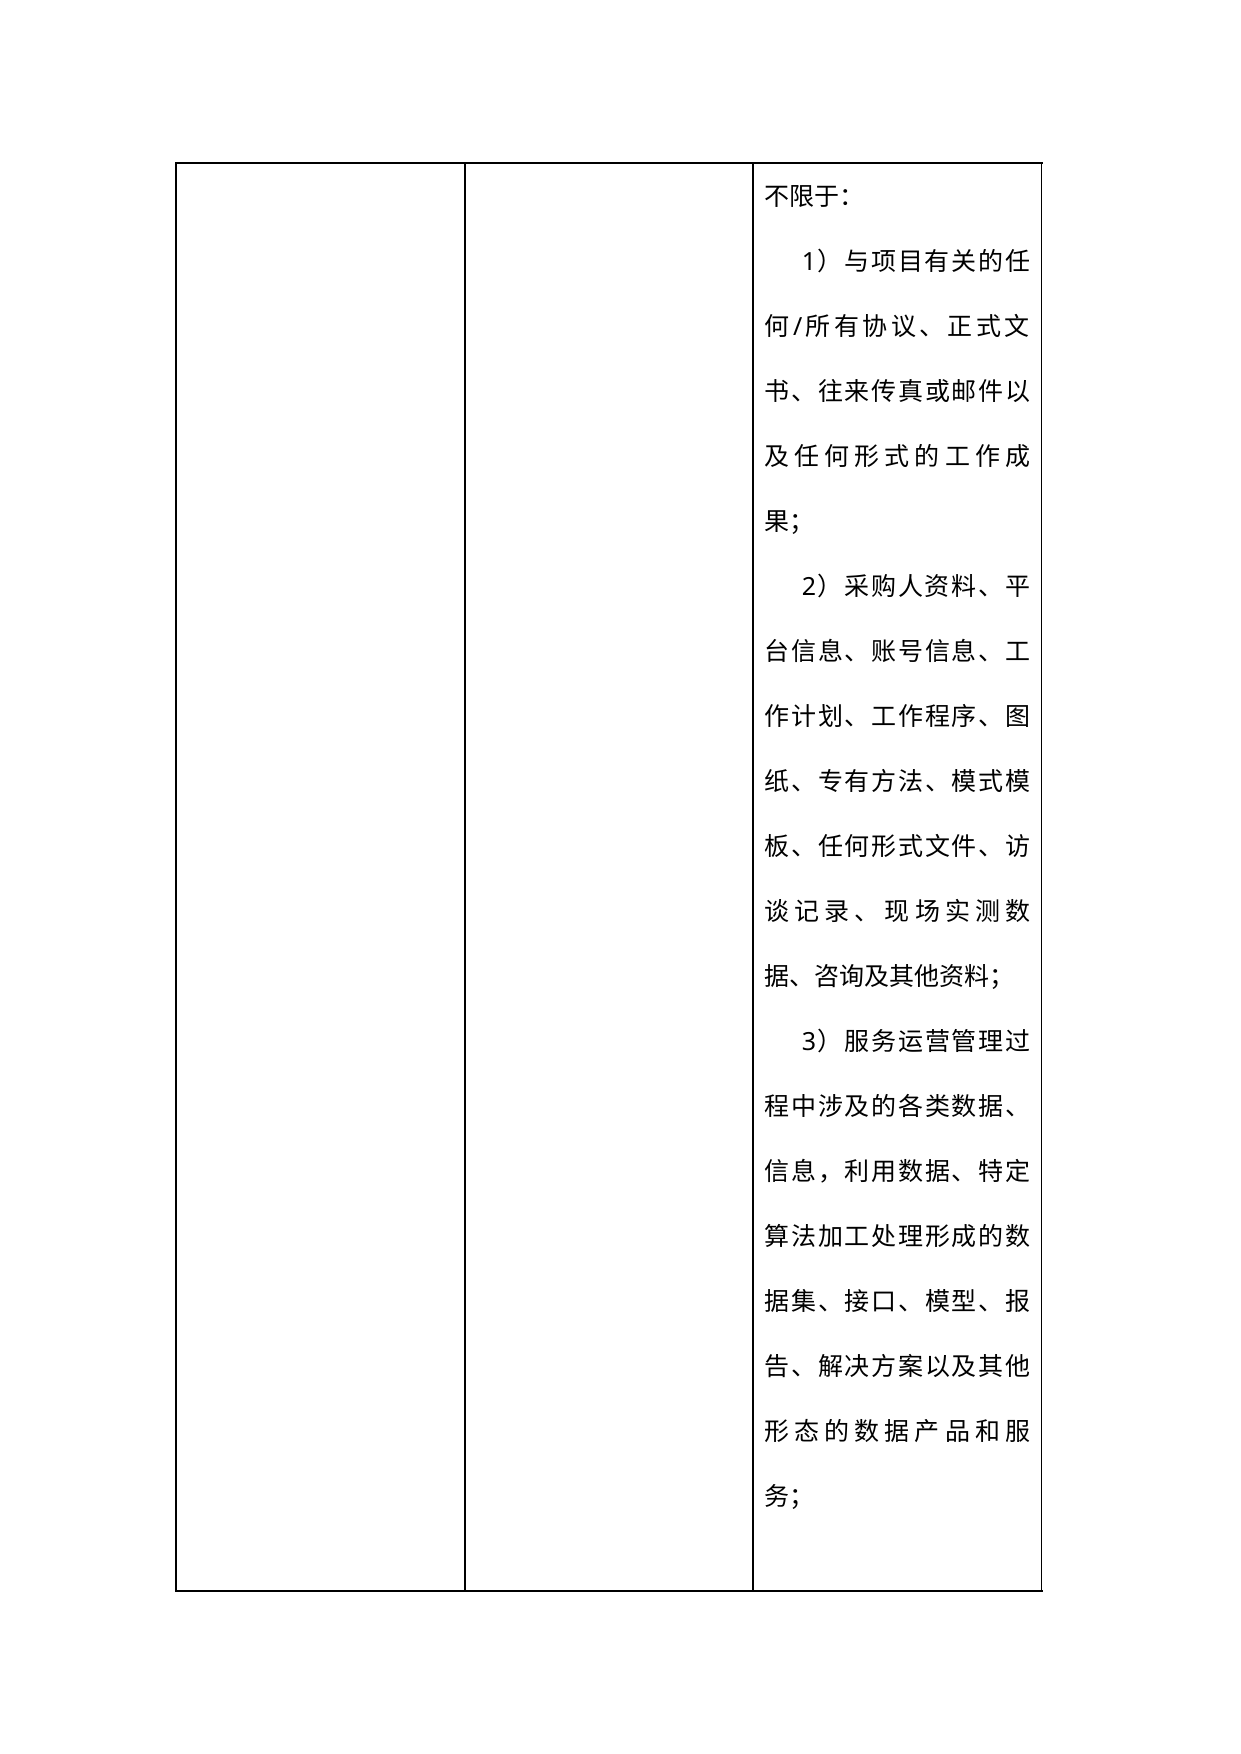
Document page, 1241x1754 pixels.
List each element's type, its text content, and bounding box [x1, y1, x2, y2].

table_cell 1 [177, 164, 464, 1590]
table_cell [754, 164, 1041, 1590]
table_cell [466, 164, 752, 1590]
